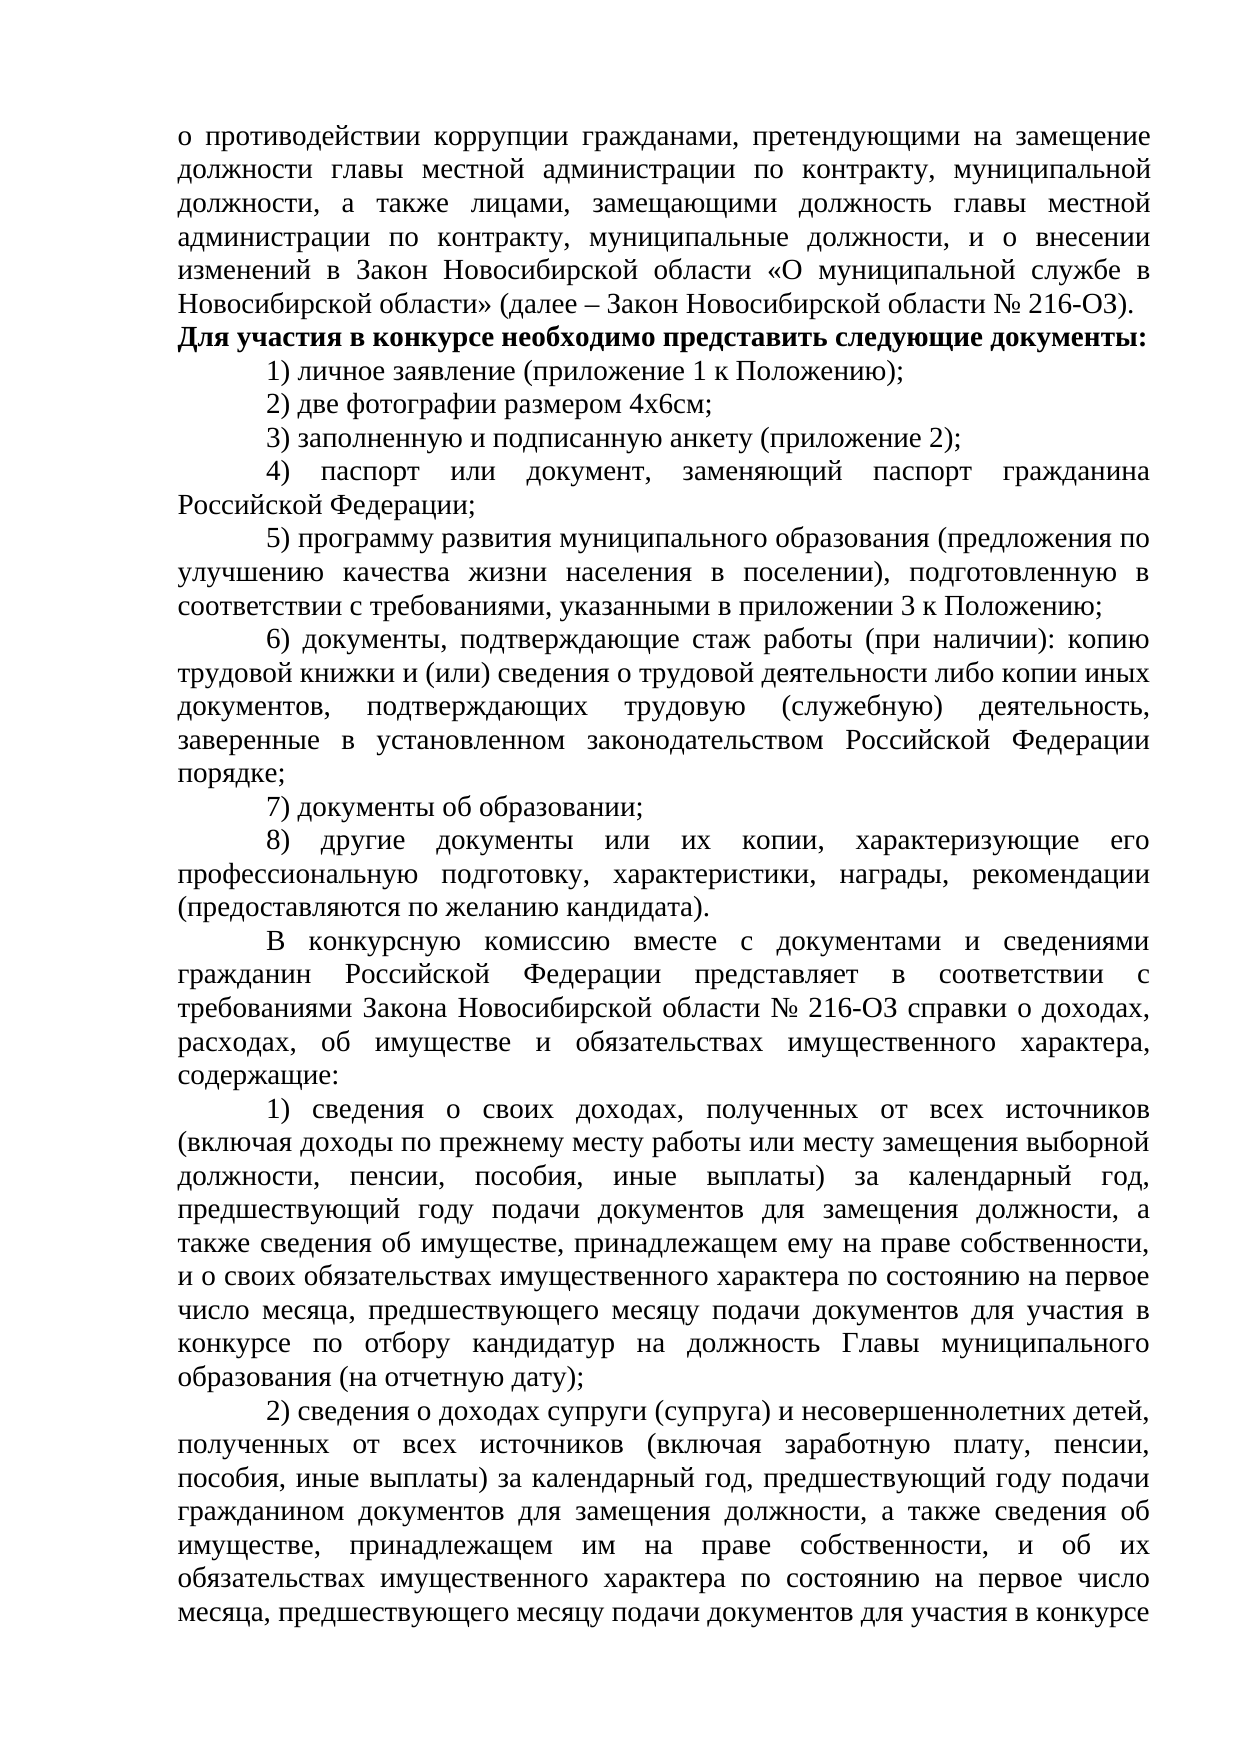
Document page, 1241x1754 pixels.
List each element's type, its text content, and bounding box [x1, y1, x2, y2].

text 6) документы, подтверждающие стаж работы (при наличии): копию трудовой книжки и (или) сведения о трудовой деятельности либо копии иных документов, подтверждающих трудовую (служебную) деятельность, заверенные в установленном законодательством Российской Федерации порядке; [177, 621, 1151, 789]
text Для участия в конкурсе необходимо представить следующие документы: [177, 319, 1152, 353]
text 5) программу развития муниципального образования (предложения по улучшению качества жизни населения в поселении), подготовленную в соответствии с требованиями, указанными в приложении 3 к Положению; [177, 521, 1151, 621]
text 3) заполненную и подписанную анкету (приложение 2); [177, 420, 1151, 453]
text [177, 1393, 1151, 1627]
text 4) паспорт или документ, заменяющий паспорт гражданина Российской Федерации; [177, 453, 1151, 521]
text 8) другие документы или их копии, характеризующие его профессиональную подготовку, характеристики, награды, рекомендации (предоставляются по желанию кандидата). [177, 822, 1151, 923]
text 7) документы об образовании; [177, 789, 1151, 822]
text В конкурсную комиссию вместе с документами и сведениями гражданин Российской Федерации представляет в соответствии с требованиями Закона Новосибирской области № 216-ОЗ справки о доходах, расходах, об имуществе и обязательствах имущественного характера, содержащие: [177, 923, 1151, 1091]
text 1) сведения о своих доходах, полученных от всех источников (включая доходы по прежнему месту работы или месту замещения выборной должности, пенсии, пособия, иные выплаты) за календарный год, предшествующий году подачи документов для замещения должности, а также сведения об имуществе, принадлежащем ему на праве собственности, и о своих обязательствах имущественного характера по состоянию на первое число месяца, предшествующего месяцу подачи документов для участия в конкурсе по отбору кандидатур на должность Главы муниципального образования (на отчетную дату); [177, 1091, 1151, 1393]
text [177, 118, 1152, 319]
text 2) две фотографии размером 4х6см; [177, 386, 1151, 420]
text 1) личное заявление (приложение 1 к Положению); [177, 353, 1151, 386]
